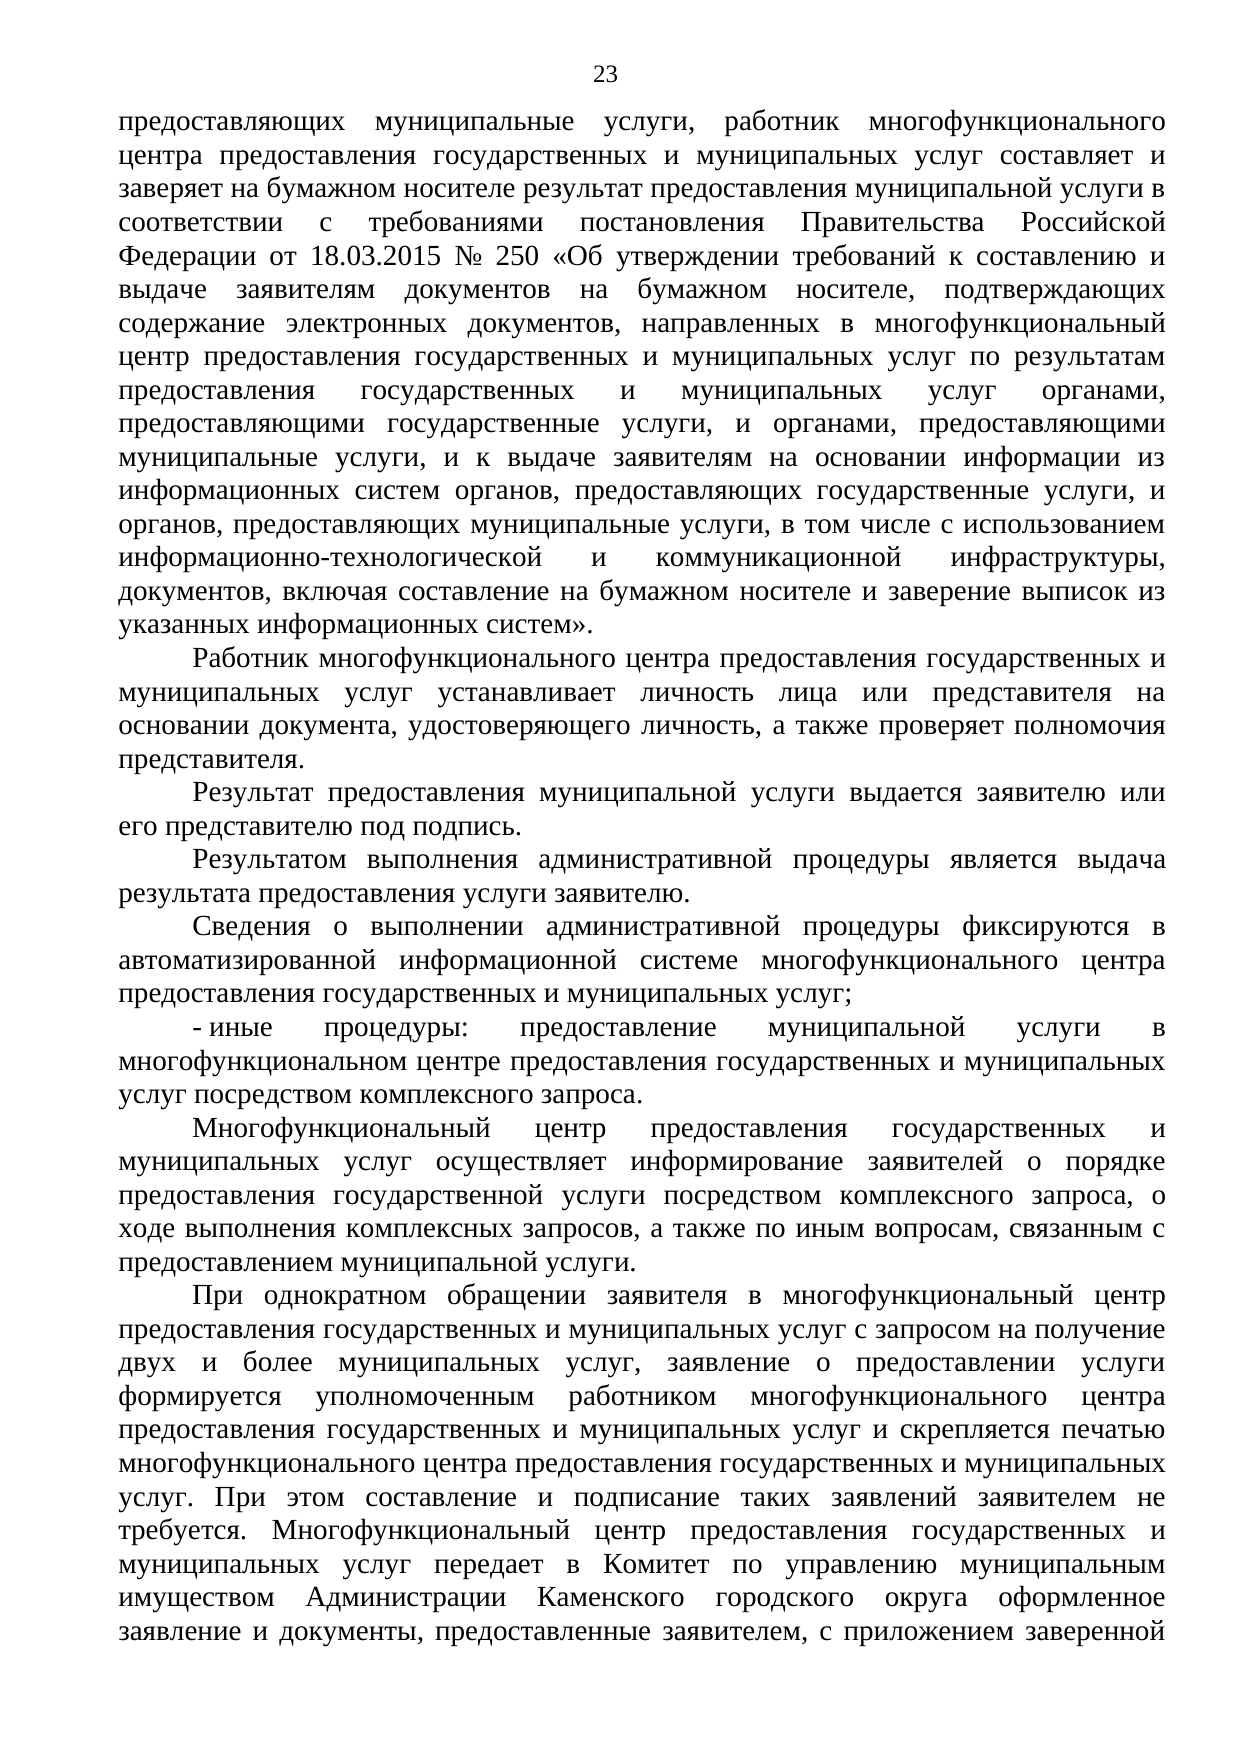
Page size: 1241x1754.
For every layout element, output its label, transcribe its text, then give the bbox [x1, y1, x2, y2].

text Работник многофункционального центра предоставления государственных и муниципальных услуг устанавливает личность лица или представителя на основании документа, удостоверяющего личность, а также проверяет полномочия представителя. [118, 640, 1167, 774]
text Результатом выполнения административной процедуры является выдача результата предоставления услуги заявителю. [118, 841, 1167, 908]
text - иные процедуры: предоставление муниципальной услуги в многофункциональном центре предоставления государственных и муниципальных услуг посредством комплексного запроса. [118, 1009, 1167, 1110]
text Сведения о выполнении административной процедуры фиксируются в автоматизированной информационной системе многофункционального центра предоставления государственных и муниципальных услуг; [118, 908, 1167, 1009]
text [118, 1277, 1167, 1646]
text Многофункциональный центр предоставления государственных и муниципальных услуг осуществляет информирование заявителей о порядке предоставления государственной услуги посредством комплексного запроса, о ходе выполнения комплексных запросов, а также по иным вопросам, связанным с предоставлением муниципальной услуги. [118, 1110, 1167, 1277]
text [118, 103, 1167, 640]
text Результат предоставления муниципальной услуги выдается заявителю или его представителю под подпись. [118, 774, 1167, 841]
